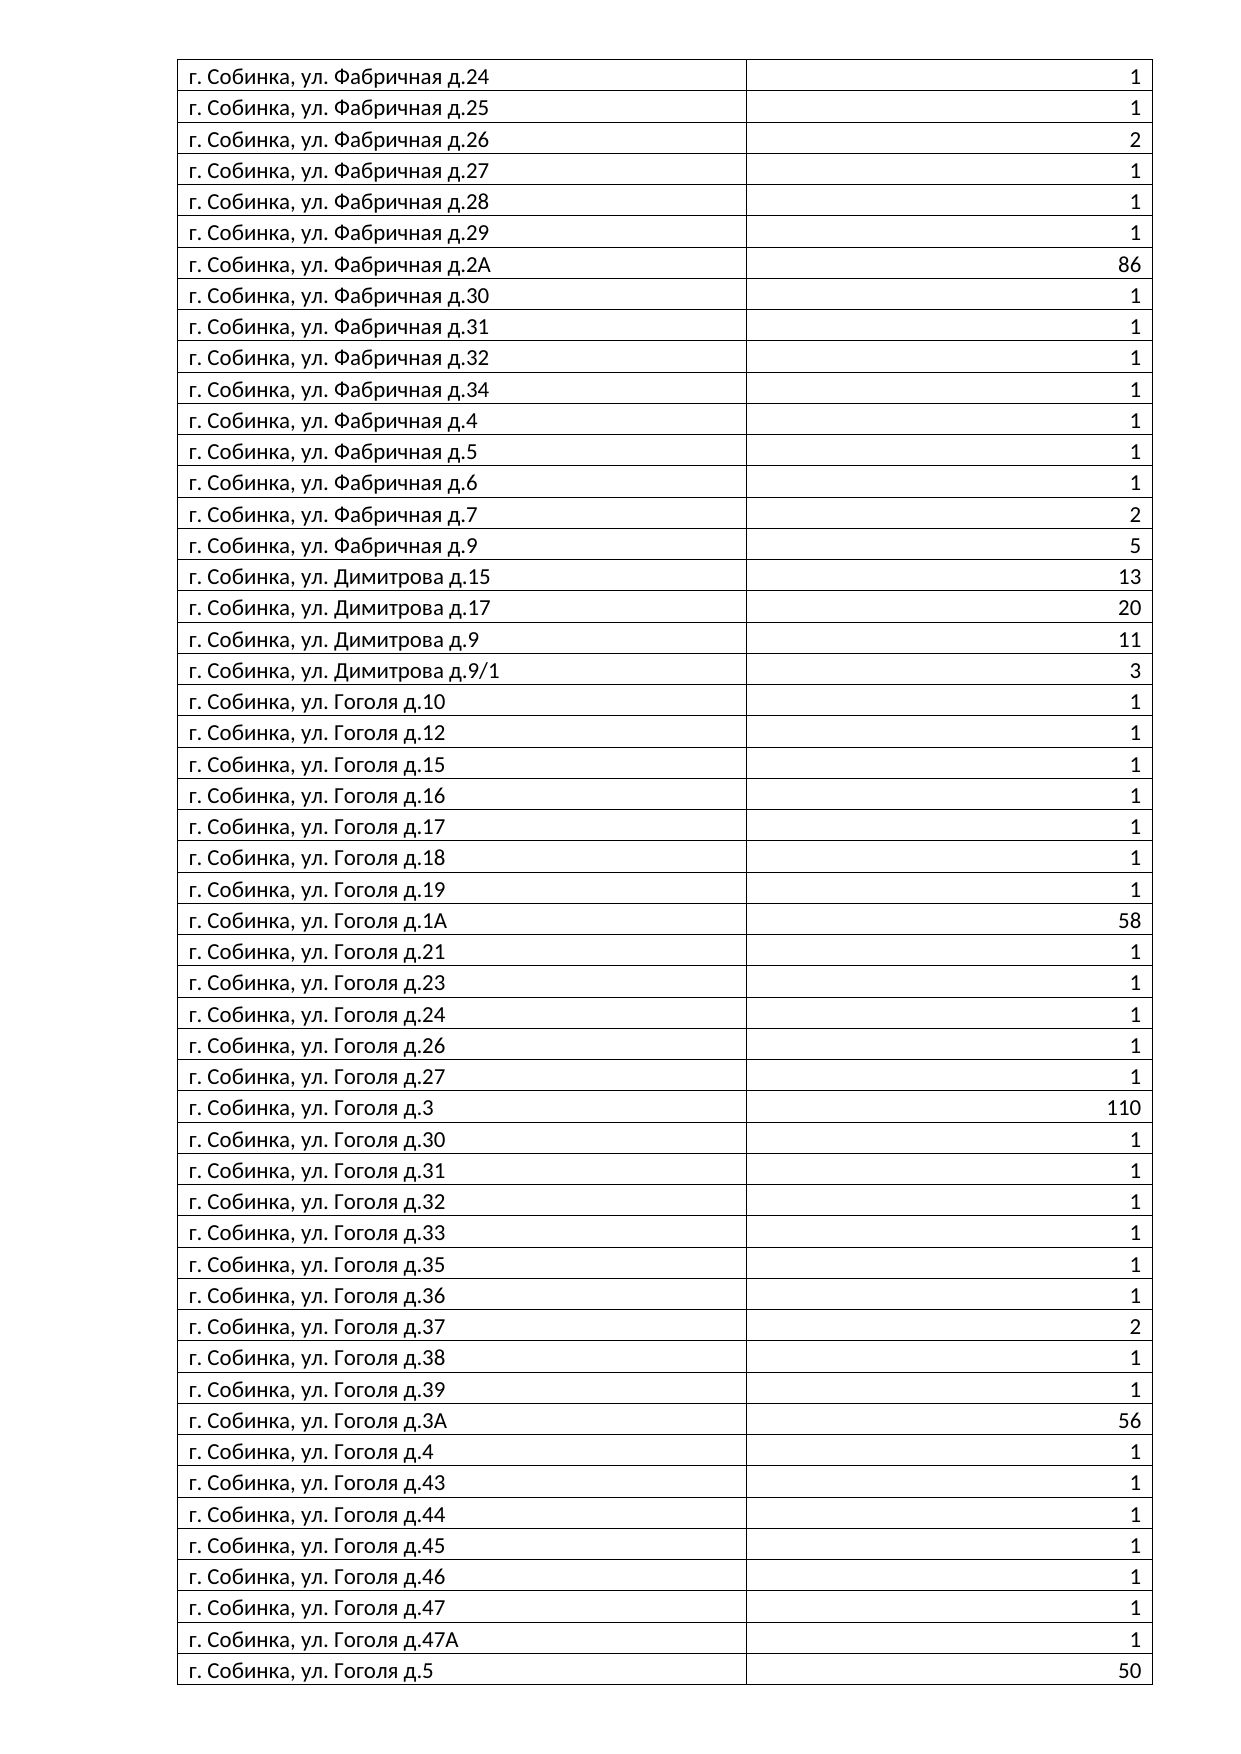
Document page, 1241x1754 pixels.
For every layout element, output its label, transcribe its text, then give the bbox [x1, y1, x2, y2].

table_cell 1 [747, 341, 1152, 372]
table_cell 1 [747, 841, 1152, 872]
table_cell 56 [747, 1404, 1152, 1434]
table_cell 1 [747, 748, 1152, 778]
table_cell 3 [747, 654, 1152, 684]
table_cell 1 [747, 1123, 1152, 1153]
table_cell г. Собинка, ул. Гоголя д.15 [178, 748, 746, 778]
table_cell 1 [747, 1560, 1152, 1590]
table_cell 1 [747, 404, 1152, 434]
table_cell г. Собинка, ул. Гоголя д.33 [178, 1216, 746, 1247]
table_cell г. Собинка, ул. Гоголя д.45 [178, 1529, 746, 1559]
table_cell 1 [747, 685, 1152, 715]
table_cell г. Собинка, ул. Гоголя д.26 [178, 1029, 746, 1059]
table_cell г. Собинка, ул. Фабричная д.32 [178, 341, 746, 372]
table_cell г. Собинка, ул. Гоголя д.19 [178, 873, 746, 903]
table_cell г. Собинка, ул. Фабричная д.29 [178, 216, 746, 247]
table_cell г. Собинка, ул. Гоголя д.23 [178, 966, 746, 997]
table_cell 110 [747, 1091, 1152, 1122]
table_cell г. Собинка, ул. Фабричная д.6 [178, 466, 746, 497]
table_cell 2 [747, 1310, 1152, 1340]
table_cell 1 [747, 1248, 1152, 1278]
table_cell г. Собинка, ул. Гоголя д.1А [178, 904, 746, 934]
table_cell 1 [747, 810, 1152, 840]
table_cell 50 [747, 1654, 1152, 1684]
table_cell 1 [747, 1373, 1152, 1403]
table_cell 1 [747, 216, 1152, 247]
table_cell г. Собинка, ул. Гоголя д.21 [178, 935, 746, 965]
table_cell г. Собинка, ул. Фабричная д.24 [178, 60, 746, 90]
table_cell г. Собинка, ул. Фабричная д.2А [178, 248, 746, 278]
table_cell г. Собинка, ул. Гоголя д.24 [178, 998, 746, 1028]
table_cell 1 [747, 1185, 1152, 1215]
table_cell г. Собинка, ул. Гоголя д.47 [178, 1591, 746, 1622]
table_cell г. Собинка, ул. Гоголя д.16 [178, 779, 746, 809]
table_cell г. Собинка, ул. Фабричная д.28 [178, 185, 746, 215]
table_cell г. Собинка, ул. Гоголя д.18 [178, 841, 746, 872]
table_cell г. Собинка, ул. Гоголя д.46 [178, 1560, 746, 1590]
table_cell г. Собинка, ул. Фабричная д.5 [178, 435, 746, 465]
table_cell 1 [747, 779, 1152, 809]
table_cell г. Собинка, ул. Гоголя д.37 [178, 1310, 746, 1340]
table_cell г. Собинка, ул. Димитрова д.9/1 [178, 654, 746, 684]
table_cell 1 [747, 873, 1152, 903]
table_cell 20 [747, 591, 1152, 622]
table_cell 1 [747, 435, 1152, 465]
table_cell г. Собинка, ул. Фабричная д.27 [178, 154, 746, 184]
table_cell г. Собинка, ул. Гоголя д.47А [178, 1623, 746, 1653]
table_cell 1 [747, 716, 1152, 747]
table_cell г. Собинка, ул. Фабричная д.30 [178, 279, 746, 309]
table_cell 86 [747, 248, 1152, 278]
table_cell 1 [747, 1154, 1152, 1184]
table_cell г. Собинка, ул. Гоголя д.3 [178, 1091, 746, 1122]
table_cell г. Собинка, ул. Гоголя д.38 [178, 1341, 746, 1372]
table_cell г. Собинка, ул. Фабричная д.4 [178, 404, 746, 434]
table_cell 1 [747, 1623, 1152, 1653]
table_cell 1 [747, 998, 1152, 1028]
table_cell г. Собинка, ул. Гоголя д.31 [178, 1154, 746, 1184]
table_cell г. Собинка, ул. Гоголя д.32 [178, 1185, 746, 1215]
table_cell 1 [747, 1029, 1152, 1059]
table_cell г. Собинка, ул. Гоголя д.17 [178, 810, 746, 840]
table_cell 2 [747, 123, 1152, 153]
table_cell г. Собинка, ул. Гоголя д.43 [178, 1466, 746, 1497]
table_cell г. Собинка, ул. Гоголя д.5 [178, 1654, 746, 1684]
table_cell г. Собинка, ул. Гоголя д.36 [178, 1279, 746, 1309]
table_cell г. Собинка, ул. Фабричная д.7 [178, 498, 746, 528]
table_cell 1 [747, 1216, 1152, 1247]
table_cell 1 [747, 966, 1152, 997]
table_cell г. Собинка, ул. Гоголя д.12 [178, 716, 746, 747]
table_cell 1 [747, 154, 1152, 184]
table_cell 1 [747, 1279, 1152, 1309]
table_cell г. Собинка, ул. Фабричная д.25 [178, 91, 746, 122]
table_cell г. Собинка, ул. Гоголя д.4 [178, 1435, 746, 1465]
table_cell г. Собинка, ул. Димитрова д.17 [178, 591, 746, 622]
table_cell 1 [747, 935, 1152, 965]
table_cell г. Собинка, ул. Фабричная д.26 [178, 123, 746, 153]
table_cell 1 [747, 466, 1152, 497]
table_cell г. Собинка, ул. Гоголя д.44 [178, 1498, 746, 1528]
table_cell 2 [747, 498, 1152, 528]
table_cell 11 [747, 623, 1152, 653]
table_cell 1 [747, 1341, 1152, 1372]
table_cell г. Собинка, ул. Гоголя д.30 [178, 1123, 746, 1153]
table_cell 1 [747, 1529, 1152, 1559]
table_cell 1 [747, 1591, 1152, 1622]
table_cell 5 [747, 529, 1152, 559]
table_cell г. Собинка, ул. Фабричная д.31 [178, 310, 746, 340]
table_cell 13 [747, 560, 1152, 590]
table_cell г. Собинка, ул. Гоголя д.10 [178, 685, 746, 715]
table_cell 1 [747, 373, 1152, 403]
table_cell г. Собинка, ул. Фабричная д.9 [178, 529, 746, 559]
table_cell г. Собинка, ул. Гоголя д.39 [178, 1373, 746, 1403]
table_cell 1 [747, 185, 1152, 215]
table_cell 1 [747, 1060, 1152, 1090]
table_cell г. Собинка, ул. Фабричная д.34 [178, 373, 746, 403]
table_cell г. Собинка, ул. Гоголя д.27 [178, 1060, 746, 1090]
table_cell 1 [747, 310, 1152, 340]
table_cell 1 [747, 1466, 1152, 1497]
table_cell 1 [747, 60, 1152, 90]
table_cell г. Собинка, ул. Димитрова д.9 [178, 623, 746, 653]
table_cell г. Собинка, ул. Димитрова д.15 [178, 560, 746, 590]
table_cell г. Собинка, ул. Гоголя д.35 [178, 1248, 746, 1278]
table_cell 1 [747, 91, 1152, 122]
table_cell 1 [747, 1435, 1152, 1465]
table_cell 1 [747, 279, 1152, 309]
table_cell 1 [747, 1498, 1152, 1528]
table_cell 58 [747, 904, 1152, 934]
table_cell г. Собинка, ул. Гоголя д.3А [178, 1404, 746, 1434]
